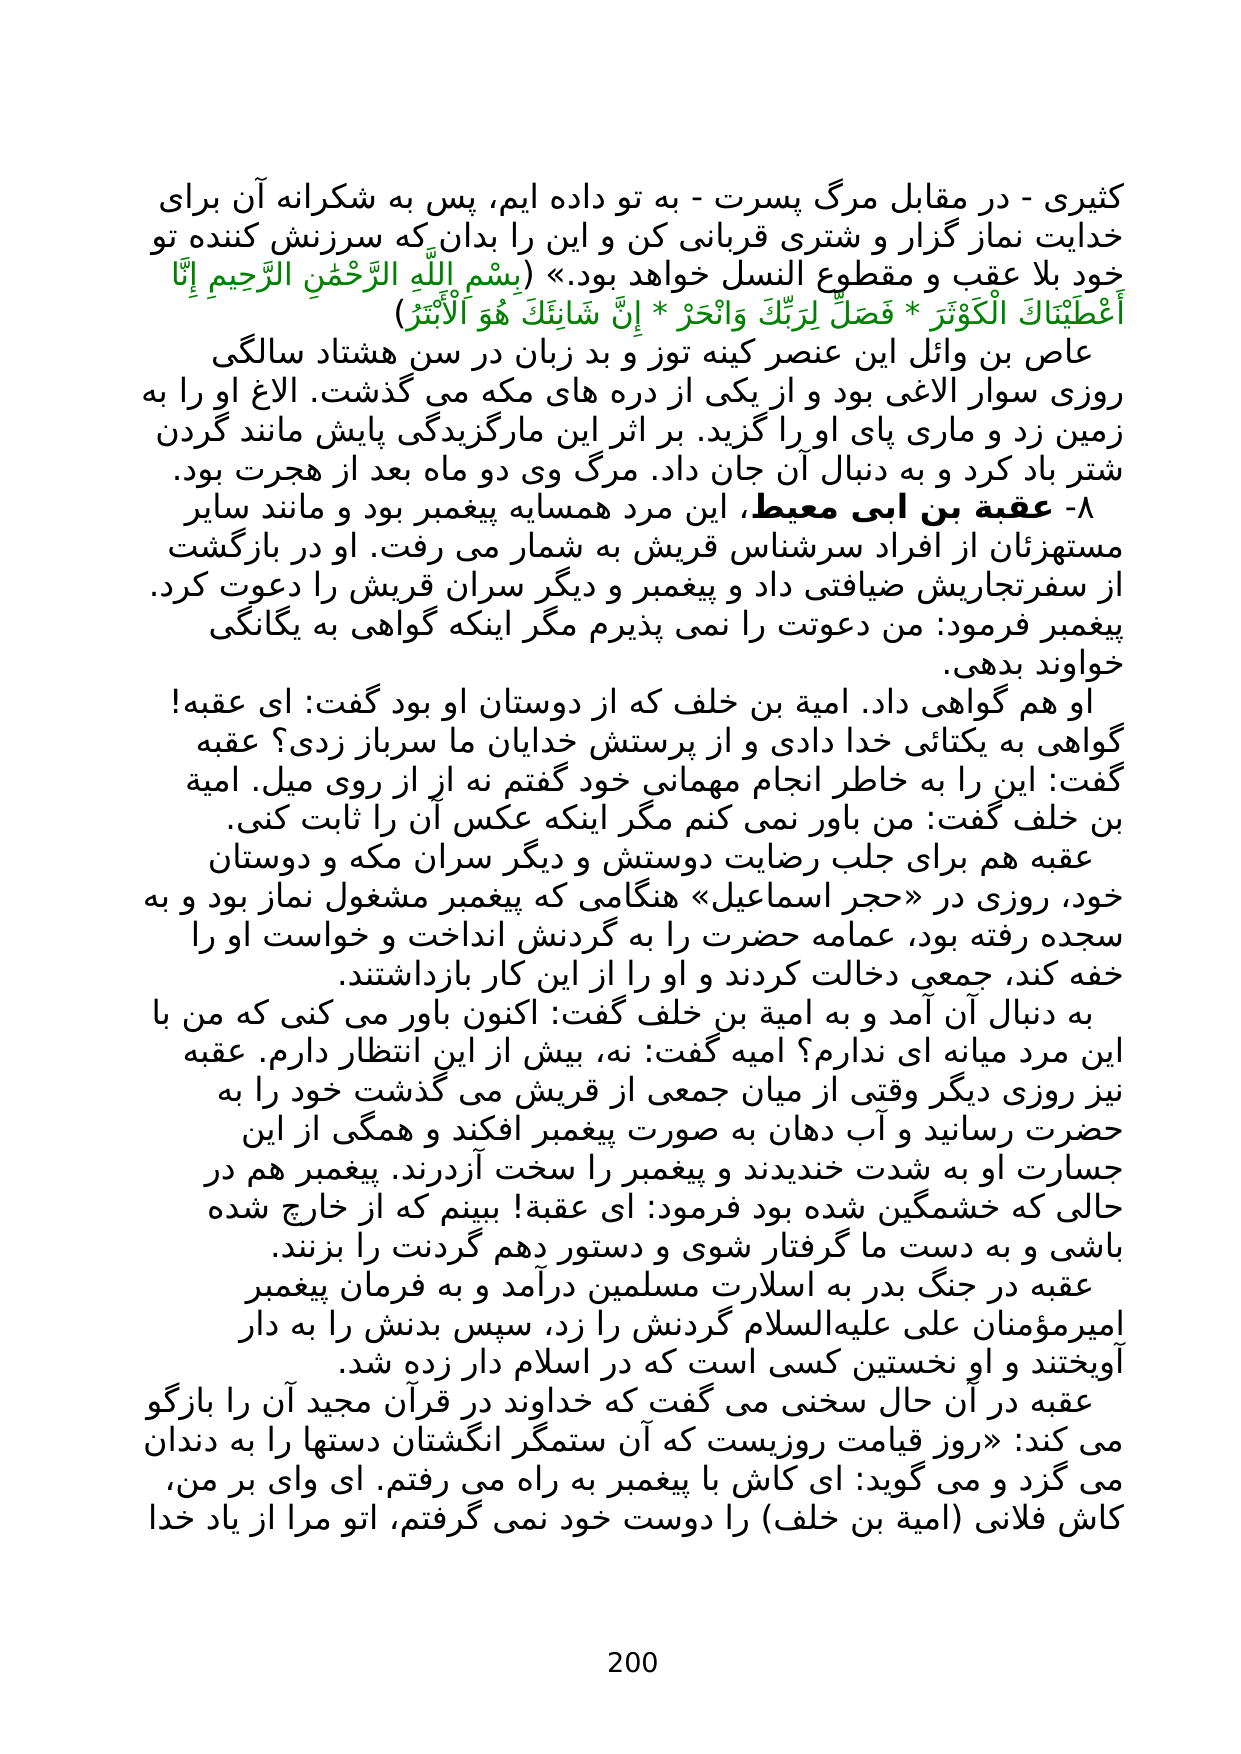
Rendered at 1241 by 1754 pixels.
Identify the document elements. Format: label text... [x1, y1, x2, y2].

text عاص بن وائل اين عنصر كينه توز و بد زبان در سن هشتاد سالگی روزی سوار الاغی بود و از يكی از دره های مكه می گذشت. الاغ او را به زمين زد و ماری پای او را گزيد. بر اثر اين مارگزيدگی پايش مانند گردن شتر باد كرد و به دنبال آن جان داد. مرگ وی دو ماه بعد از هجرت بود. [141, 333, 1125, 488]
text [141, 177, 1125, 333]
text او هم گواهی داد. امية بن خلف كه از دوستان او بود گفت: ای عقبه! گواهی به يكتائی خدا دادی و از پرستش خدايان ما سرباز زدی؟ عقبه گفت: اين را به خاطر انجام مهمانی خود گفتم نه از از روی ميل. امية بن خلف گفت: من باور نمی كنم مگر اينكه عكس آن را ثابت كنی. [141, 682, 1125, 838]
text به دنبال آن آمد و به امية بن خلف گفت: اكنون باور می كنی كه من با اين مرد ميانه ای ندارم؟ اميه گفت: نه، بيش از اين انتظار دارم. عقبه نيز روزی ديگر وقتی از ميان جمعی از قريش می گذشت خود را به حضرت رسانيد و آب دهان به صورت پيغمبر افكند و همگی از اين جسارت او به شدت خنديدند و پيغمبر را سخت آزدرند. پيغمبر هم در حالی كه خشمگين شده بود فرمود: ای عقبة! ببينم كه از خارچ شده باشی و به دست ما گرفتار شوی و دستور دهم گردنت را بزنند. [141, 993, 1125, 1265]
text عقبه هم برای جلب رضايت دوستش و ديگر سران مكه و دوستان خود، روزی در «حجر اسماعيل» هنگامی كه پيغمبر مشغول نماز بود و به سجده رفته بود، عمامه حضرت را به گردنش انداخت و خواست او را خفه كند، جمعی دخالت كردند و او را از اين كار بازداشتند. [141, 838, 1125, 993]
text ٨- عقبة بن ابی معيط، اين مرد همسايه پيغمبر بود و مانند ساير مستهزئان از افراد سرشناس قريش به شمار می رفت. او در بازگشت از سفرتجاريش ضيافتی داد و پيغمبر و ديگر سران قريش را دعوت كرد. پيغمبر فرمود: من دعوتت را نمی پذيرم مگر اينكه گواهی به يگانگی خواوند بدهی. [141, 488, 1125, 682]
text عقبه در جنگ بدر به اسلارت مسلمين درآمد و به فرمان پيغمبر اميرمؤمنان علی عليه‌السلام گردنش را زد، سپس بدنش را به دار آويختند و او نخستين كسی است كه در اسلام دار زده شد. [141, 1265, 1125, 1382]
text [141, 1382, 1125, 1537]
